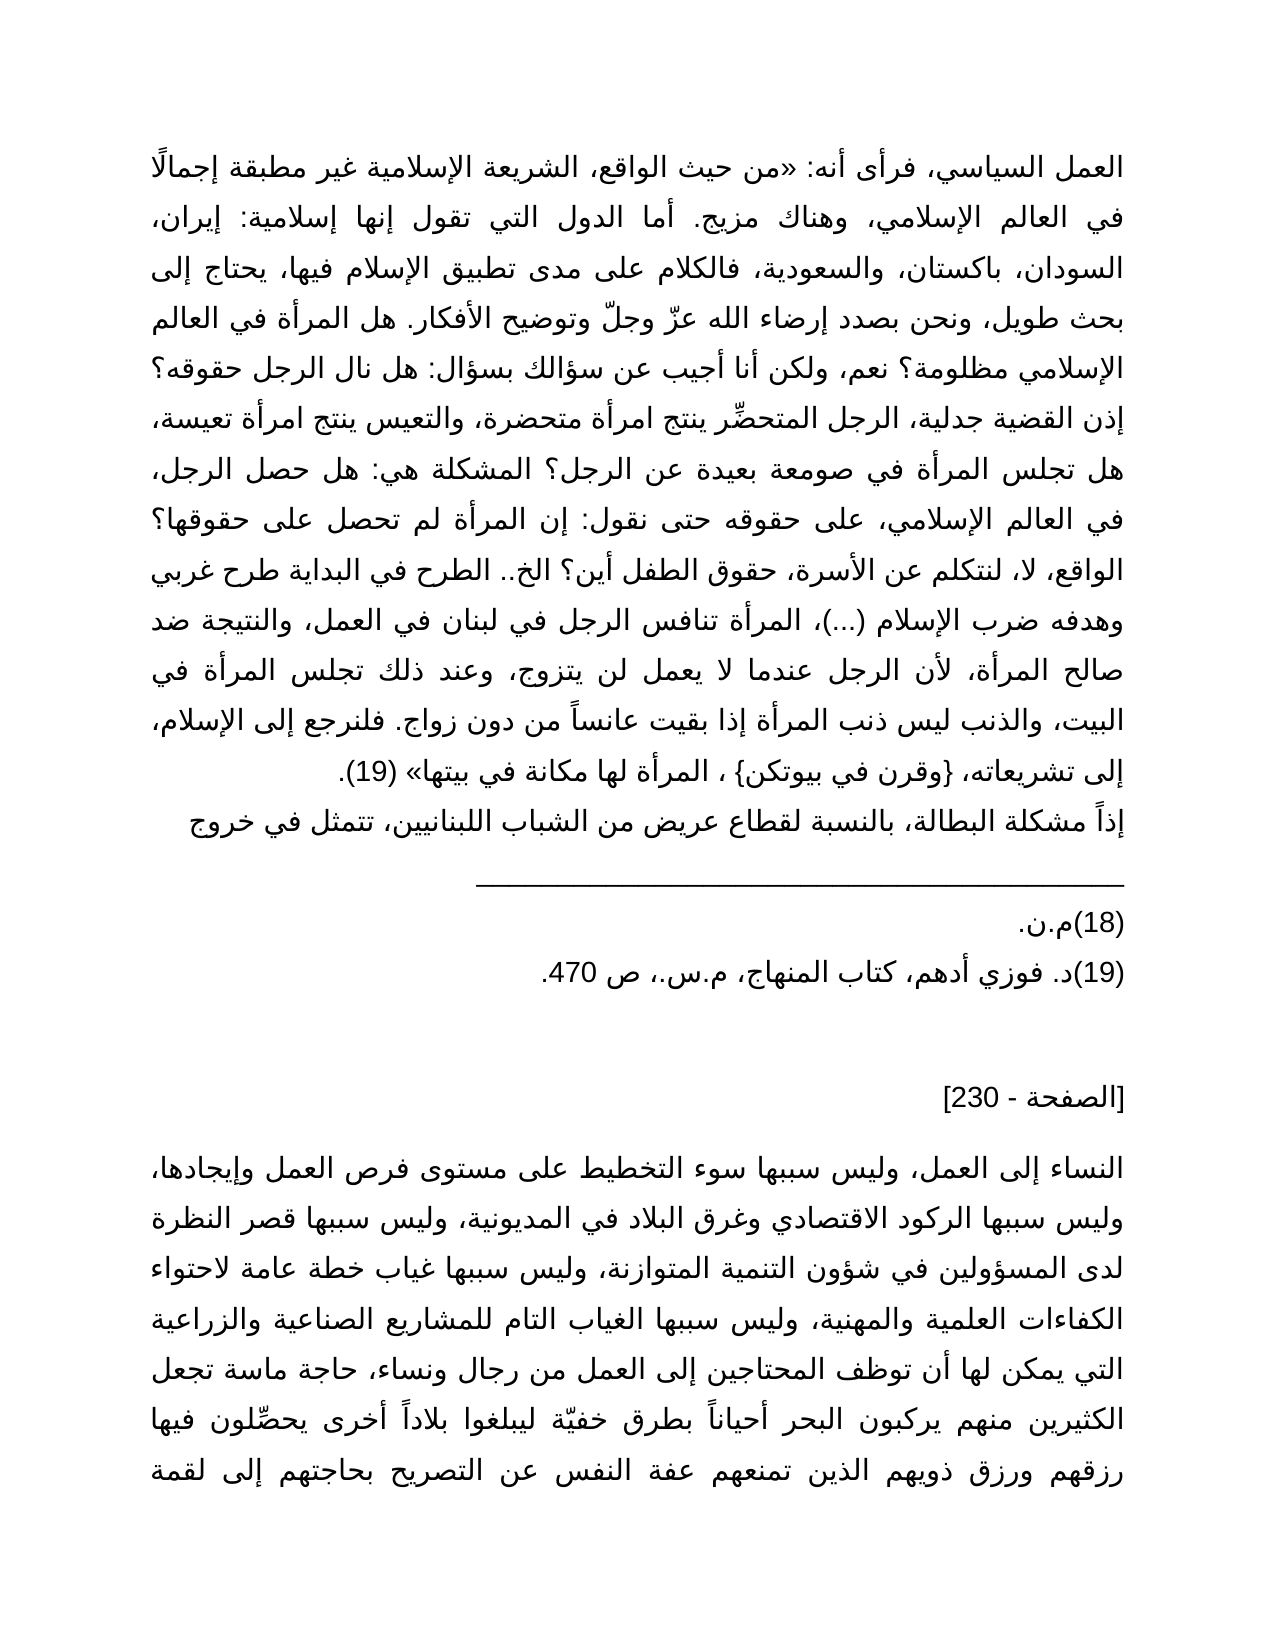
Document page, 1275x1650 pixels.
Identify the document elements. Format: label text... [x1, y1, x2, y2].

text [الصفحة - 230] [150, 1079, 1125, 1113]
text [150, 1151, 1125, 1486]
text إذاً مشكلة البطالة، بالنسبة لقطاع عريض من الشباب اللبنانيين، تتمثل في خروج [150, 804, 1125, 838]
text ________________________________________ [150, 854, 1125, 888]
text (18)م.ن. [150, 905, 1125, 938]
text (19)د. فوزي أدهم، كتاب المنهاج، م.س.، ص 470. [150, 955, 1125, 988]
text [150, 150, 1125, 787]
